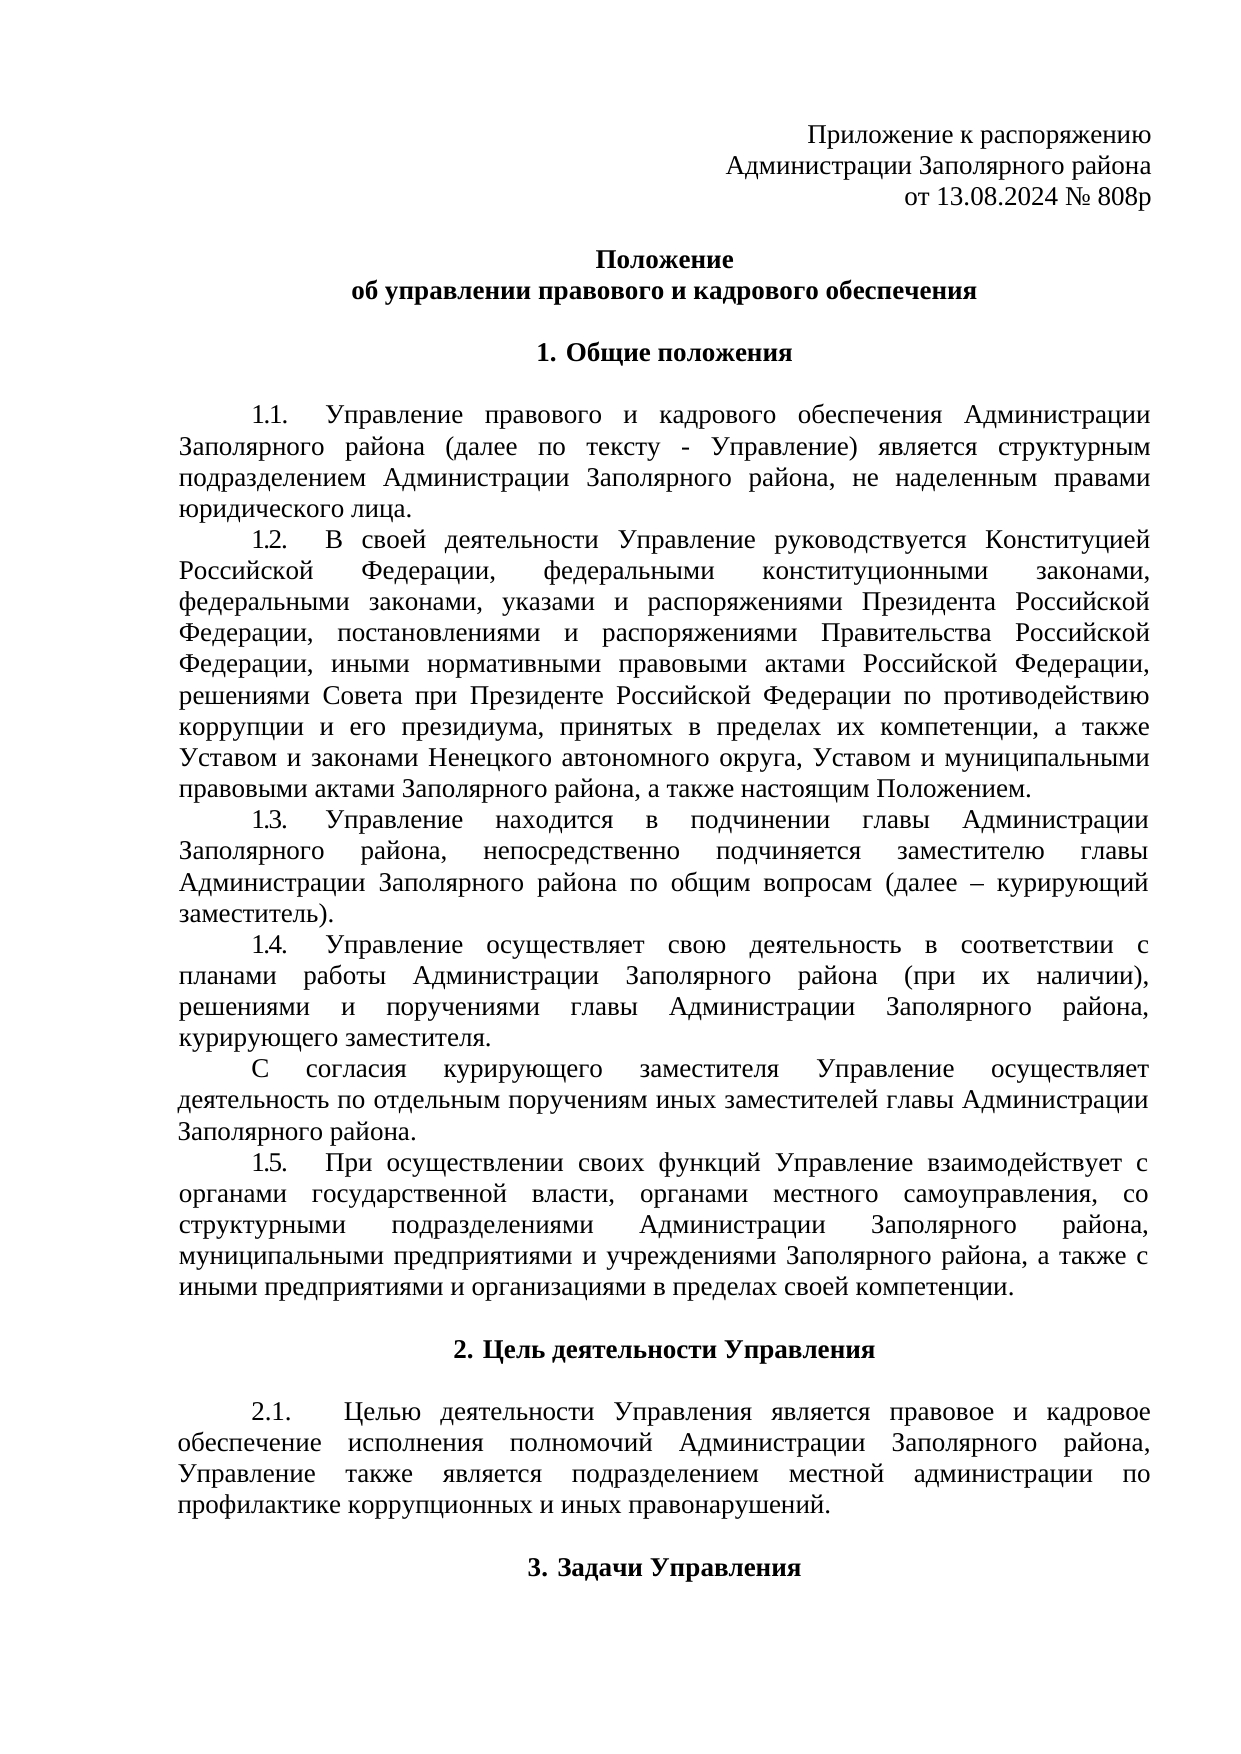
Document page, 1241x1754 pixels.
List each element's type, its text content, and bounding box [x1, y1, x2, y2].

text 1.5. При осуществлении своих функций Управление взаимодействует с органами государственной власти, органами местного самоуправления, со структурными подразделениями Администрации Заполярного района, муниципальными предприятиями и учреждениями Заполярного района, а также с иными предприятиями и организациями в пределах своей компетенции. [179, 1146, 1149, 1302]
list В своей деятельности Управление руководствуется Конституцией Российской Федерации, федеральными конституционными законами, федеральными законами, указами и распоряжениями Президента Российской Федерации, постановлениями и распоряжениями Правительства Российской Федерации, иными нормативными правовыми актами Российской Федерации, решениями Совета при Президенте Российской Федерации по противодействию коррупции и его президиума, принятых в пределах их компетенции, а также Уставом и законами Ненецкого автономного округа, Уставом и муниципальными правовыми актами Заполярного района, а также настоящим Положением. [179, 523, 1151, 803]
list Управление правового и кадрового обеспечения Администрации Заполярного района (далее по тексту - Управление) является структурным подразделением Администрации Заполярного района, не наделенным правами юридического лица. [179, 398, 1152, 523]
text Положение [177, 243, 1152, 274]
list Целью деятельности Управления является правовое и кадровое обеспечение исполнения полномочий Администрации Заполярного района, Управление также является подразделением местной администрации по профилактике коррупционных и иных правонарушений. [177, 1395, 1152, 1520]
list Общие положения [177, 336, 1152, 367]
list Задачи Управления [177, 1551, 1152, 1582]
text об управлении правового и кадрового обеспечения [177, 274, 1152, 305]
list Управление осуществляет свою деятельность в соответствии с планами работы Администрации Заполярного района (при их наличии), решениями и поручениями главы Администрации Заполярного района, курирующего заместителя. [179, 928, 1150, 1052]
text Приложение к распоряжению Администрации Заполярного района [723, 118, 1152, 180]
list Управление находится в подчинении главы Администрации Заполярного района, непосредственно подчиняется заместителю главы Администрации Заполярного района по общим вопросам (далее – курирующий заместитель). [179, 803, 1149, 928]
list Цель деятельности Управления [177, 1333, 1152, 1364]
text от 13.08.2024 № 808р [177, 180, 1152, 212]
text С согласия курирующего заместителя Управление осуществляет деятельность по отдельным поручениям иных заместителей главы Администрации Заполярного района. [177, 1052, 1150, 1146]
